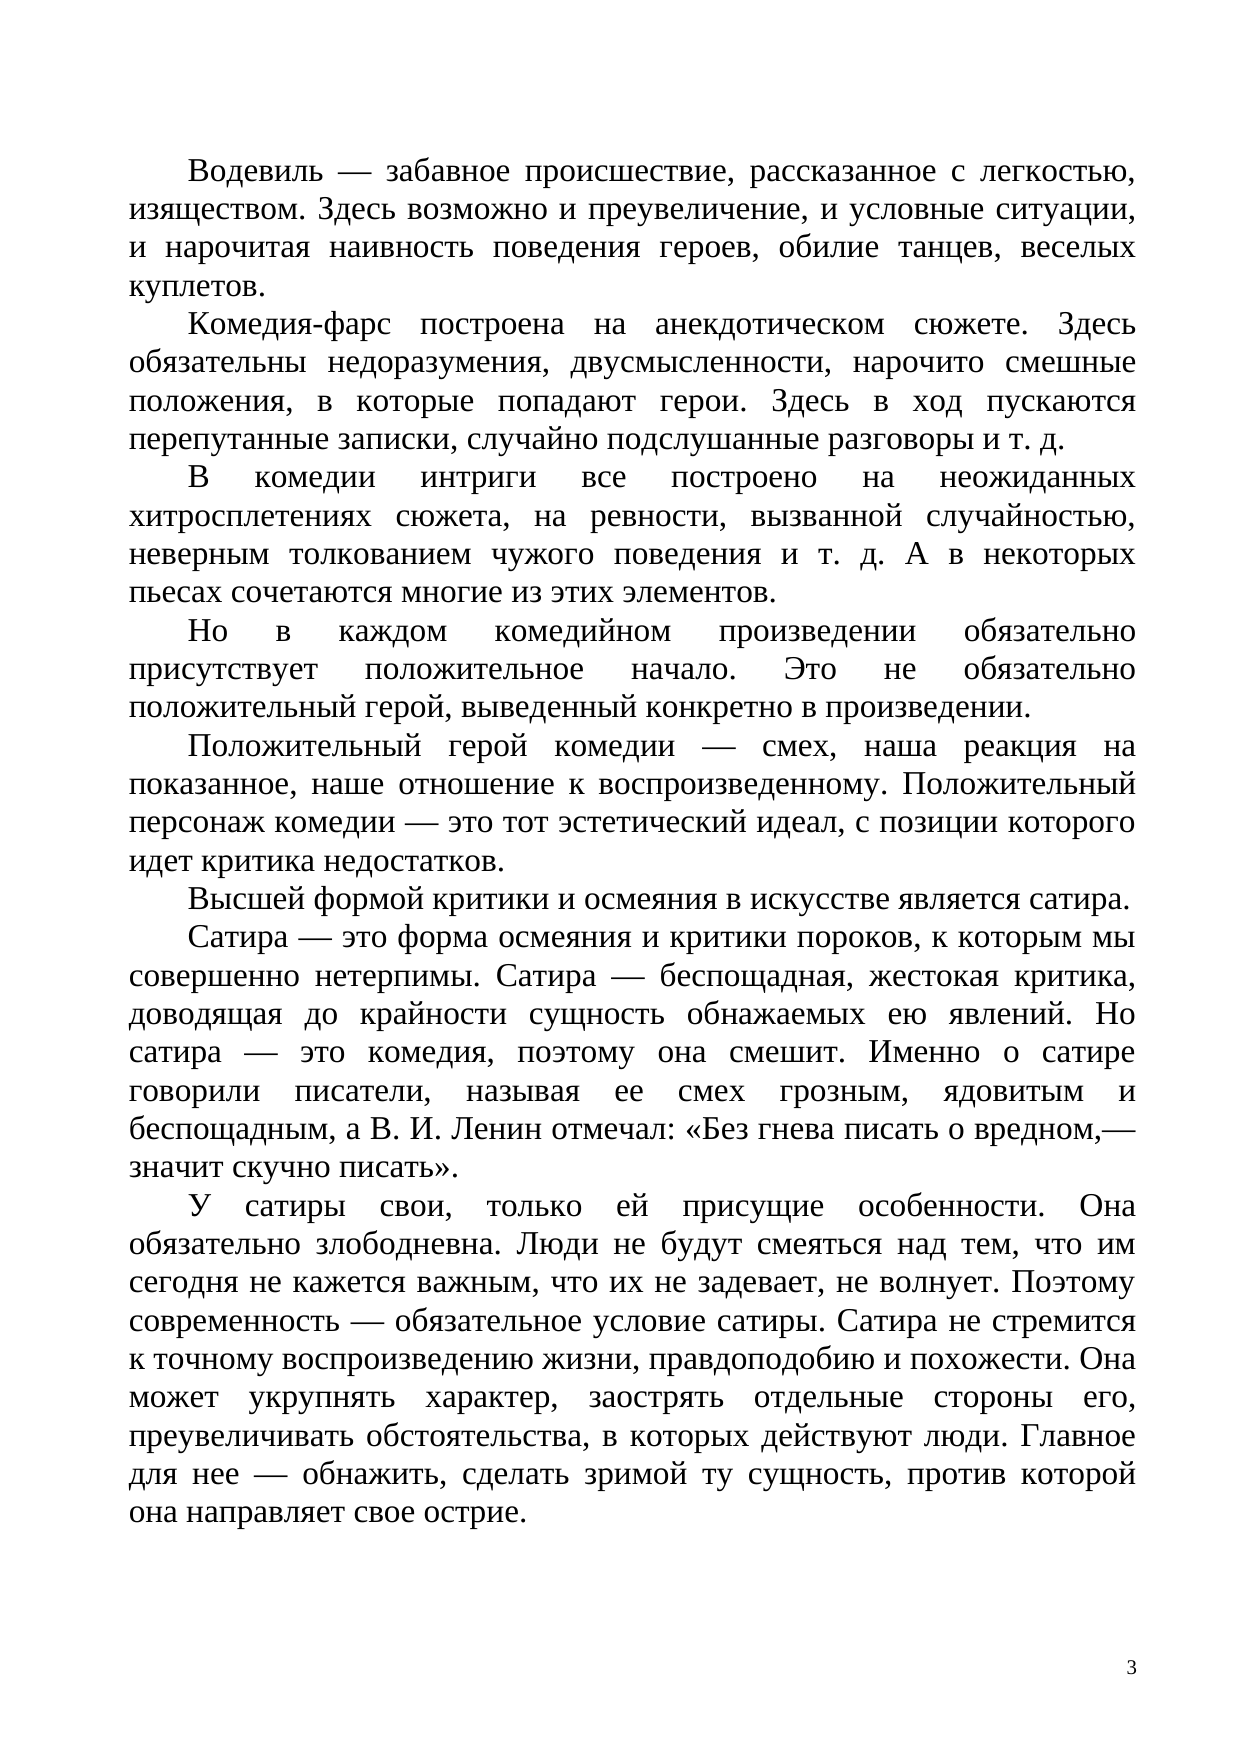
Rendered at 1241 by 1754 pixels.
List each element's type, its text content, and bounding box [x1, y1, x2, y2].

text Комедия-фарс построена на анекдотическом сюжете. Здесь обязательны недоразумения, двусмысленности, нарочито смешные положения, в которые попадают герои. Здесь в ход пускаются перепутанные записки, случайно подслушанные разговоры и т. д. [128, 303, 1137, 457]
text В комедии интриги все построено на неожиданных хитросплетениях сюжета, на ревности, вызванной случайностью, неверным толкованием чужого поведения и т. д. А в некоторых пьесах сочетаются многие из этих элементов. [128, 457, 1137, 610]
text Положительный герой комедии — смех, наша реакция на показанное, наше отношение к воспроизведенному. Положительный персонаж комедии — это тот эстетический идеал, с позиции которого идет критика недостатков. [128, 725, 1137, 878]
text Но в каждом комедийном произведении обязательно присутствует положительное начало. Это не обязательно положительный герой, выведенный конкретно в произведении. [128, 610, 1137, 725]
text Сатира — это форма осмеяния и критики пороков, к которым мы совершенно нетерпимы. Сатира — беспощадная, жестокая критика, доводящая до крайности сущность обнажаемых ею явлений. Но сатира — это комедия, поэтому она смешит. Именно о сатире говорили писатели, называя ее смех грозным, ядовитым и беспощадным, а В. И. Ленин отмечал: «Без гнева писать о вредном,— значит скучно писать». [128, 917, 1137, 1185]
text У сатиры свои, только ей присущие особенности. Она обязательно злободневна. Люди не будут смеяться над тем, что им сегодня не кажется важным, что их не задевает, не волнует. Поэтому современность — обязательное условие сатиры. Сатира не стремится к точному воспроизведению жизни, правдоподобию и похожести. Она может укрупнять характер, заострять отдельные стороны его, преувеличивать обстоятельства, в которых действуют люди. Главное для нее — обнажить, сделать зримой ту сущность, против которой она направляет свое острие. [128, 1185, 1137, 1530]
text Водевиль — забавное происшествие, рассказанное с легкостью, изяществом. Здесь возможно и преувеличение, и условные ситуации, и нарочитая наивность поведения героев, обилие танцев, веселых куплетов. [128, 150, 1137, 303]
text Высшей формой критики и осмеяния в искусстве является сатира. [128, 878, 1137, 917]
